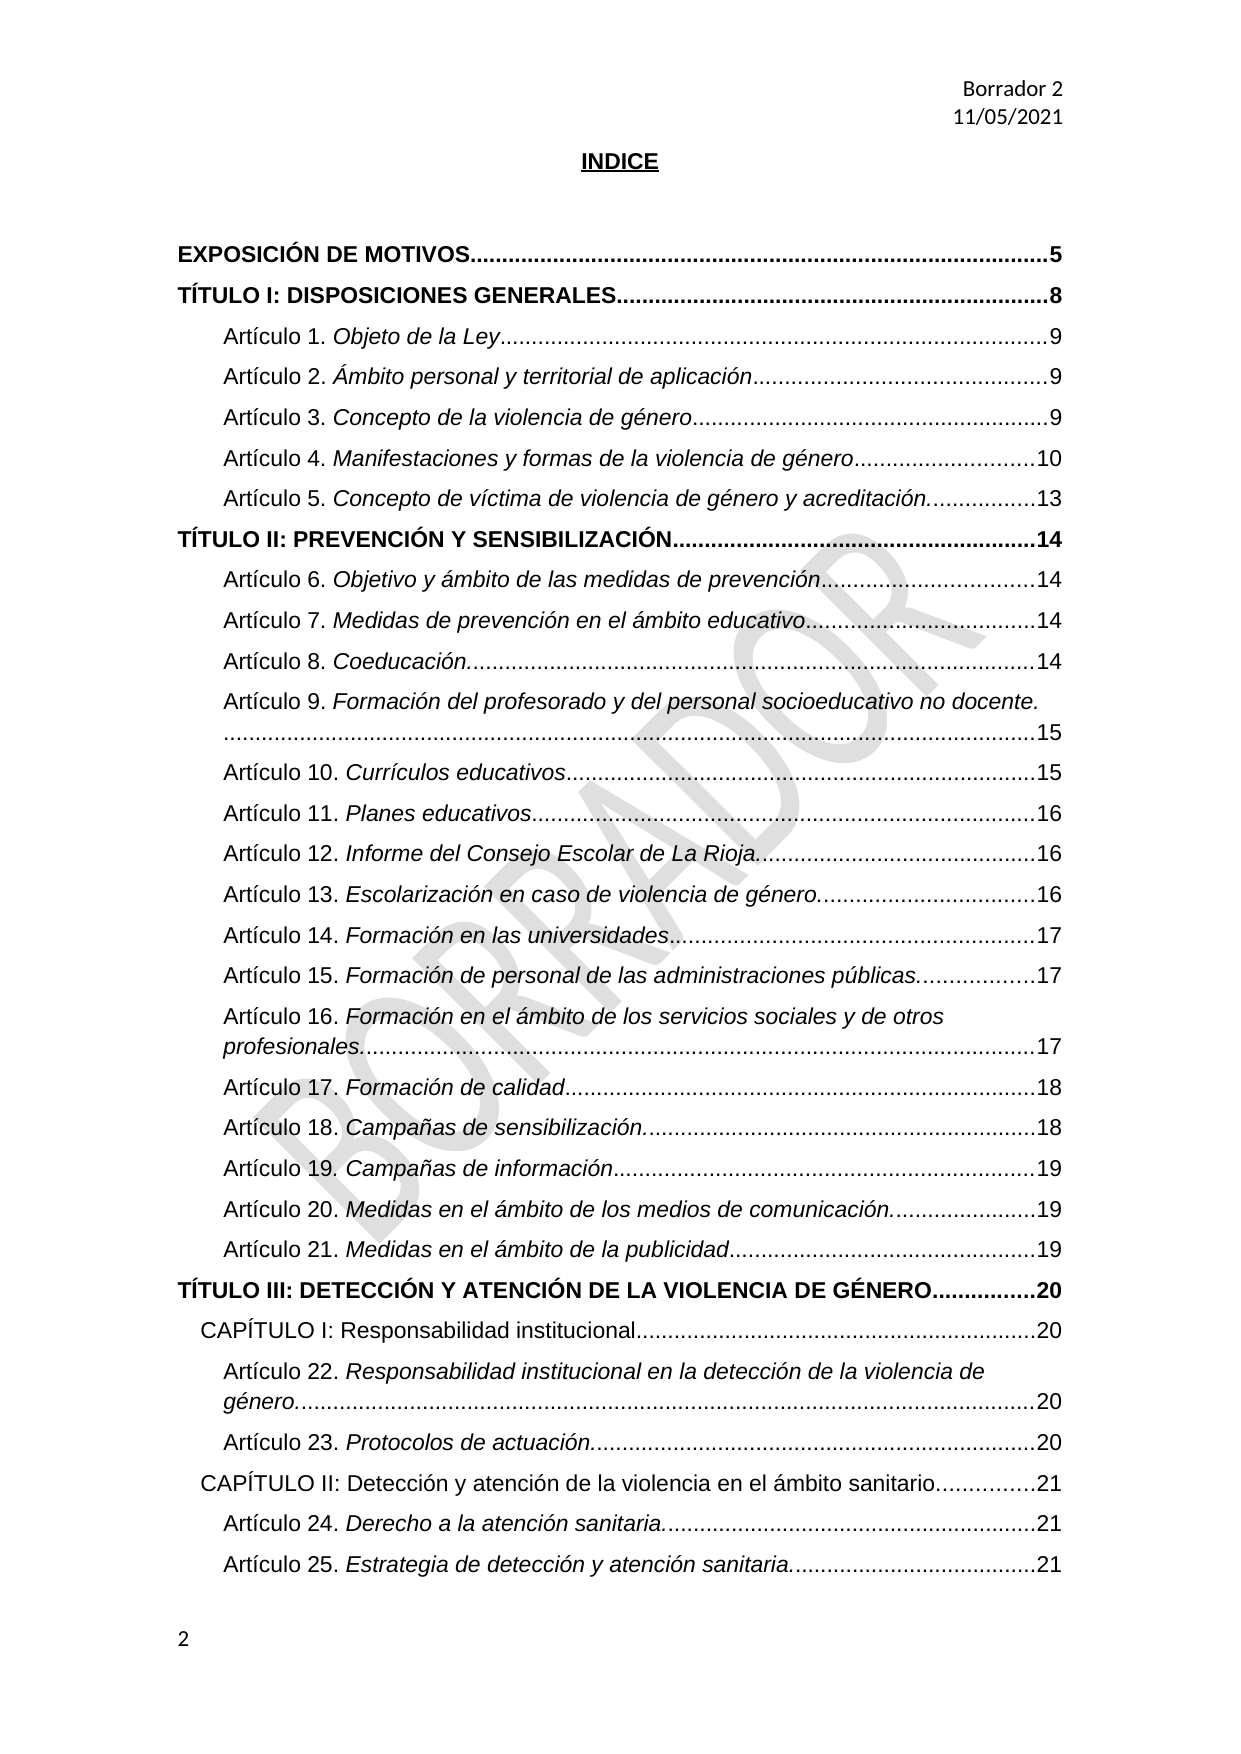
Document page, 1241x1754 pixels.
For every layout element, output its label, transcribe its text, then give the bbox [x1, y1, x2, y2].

text CAPÍTULO I: Responsabilidad institucional 20 [200, 1317, 1063, 1344]
text Artículo 1. Objeto de la Ley. 9 [223, 323, 1063, 349]
text Artículo 2. Ámbito personal y territorial de aplicación. 9 [223, 363, 1063, 389]
text TÍTULO II: PREVENCIÓN Y SENSIBILIZACIÓN 14 [177, 526, 1063, 552]
text Artículo 9. Formación del profesorado y del personal socioeducativo no docente. 15 [223, 688, 1063, 745]
text Artículo 12. Informe del Consejo Escolar de La Rioja. 16 [223, 840, 1063, 867]
text Artículo 3. Concepto de la violencia de género. 9 [223, 404, 1063, 430]
text Artículo 21. Medidas en el ámbito de la publicidad. 19 [223, 1236, 1063, 1262]
text EXPOSICIÓN DE MOTIVOS 5 [177, 241, 1063, 268]
text Artículo 18. Campañas de sensibilización. 18 [223, 1114, 1063, 1141]
text Artículo 4. Manifestaciones y formas de la violencia de género. 10 [223, 444, 1063, 471]
text Artículo 17. Formación de calidad. 18 [223, 1074, 1063, 1100]
text Artículo 24. Derecho a la atención sanitaria. 21 [223, 1510, 1063, 1536]
text Artículo 22. Responsabilidad institucional en la detección de la violencia de género. 20 [223, 1358, 1063, 1414]
text Artículo 20. Medidas en el ámbito de los medios de comunicación. 19 [223, 1196, 1063, 1222]
text CAPÍTULO II: Detección y atención de la violencia en el ámbito sanitario 21 [200, 1469, 1063, 1496]
text Artículo 5. Concepto de víctima de violencia de género y acreditación. 13 [223, 485, 1063, 511]
text TÍTULO III: DETECCIÓN Y ATENCIÓN DE LA VIOLENCIA DE GÉNERO 20 [177, 1277, 1063, 1303]
text Artículo 15. Formación de personal de las administraciones públicas. 17 [223, 962, 1063, 988]
text Artículo 10. Currículos educativos. 15 [223, 759, 1063, 785]
text Artículo 13. Escolarización en caso de violencia de género. 16 [223, 881, 1063, 907]
text Artículo 14. Formación en las universidades. 17 [223, 922, 1063, 948]
text Artículo 11. Planes educativos. 16 [223, 800, 1063, 826]
text Artículo 7. Medidas de prevención en el ámbito educativo. 14 [223, 607, 1063, 633]
text Artículo 19. Campañas de información. 19 [223, 1155, 1063, 1181]
text INDICE [177, 148, 1063, 174]
text Artículo 6. Objetivo y ámbito de las medidas de prevención. 14 [223, 566, 1063, 593]
text Artículo 16. Formación en el ámbito de los servicios sociales y de otros profesionales. 17 [223, 1003, 1063, 1059]
text Artículo 25. Estrategia de detección y atención sanitaria. 21 [223, 1551, 1063, 1577]
text TÍTULO I: DISPOSICIONES GENERALES 8 [177, 282, 1063, 308]
text Artículo 23. Protocolos de actuación. 20 [223, 1429, 1063, 1455]
text Artículo 8. Coeducación. 14 [223, 648, 1063, 674]
